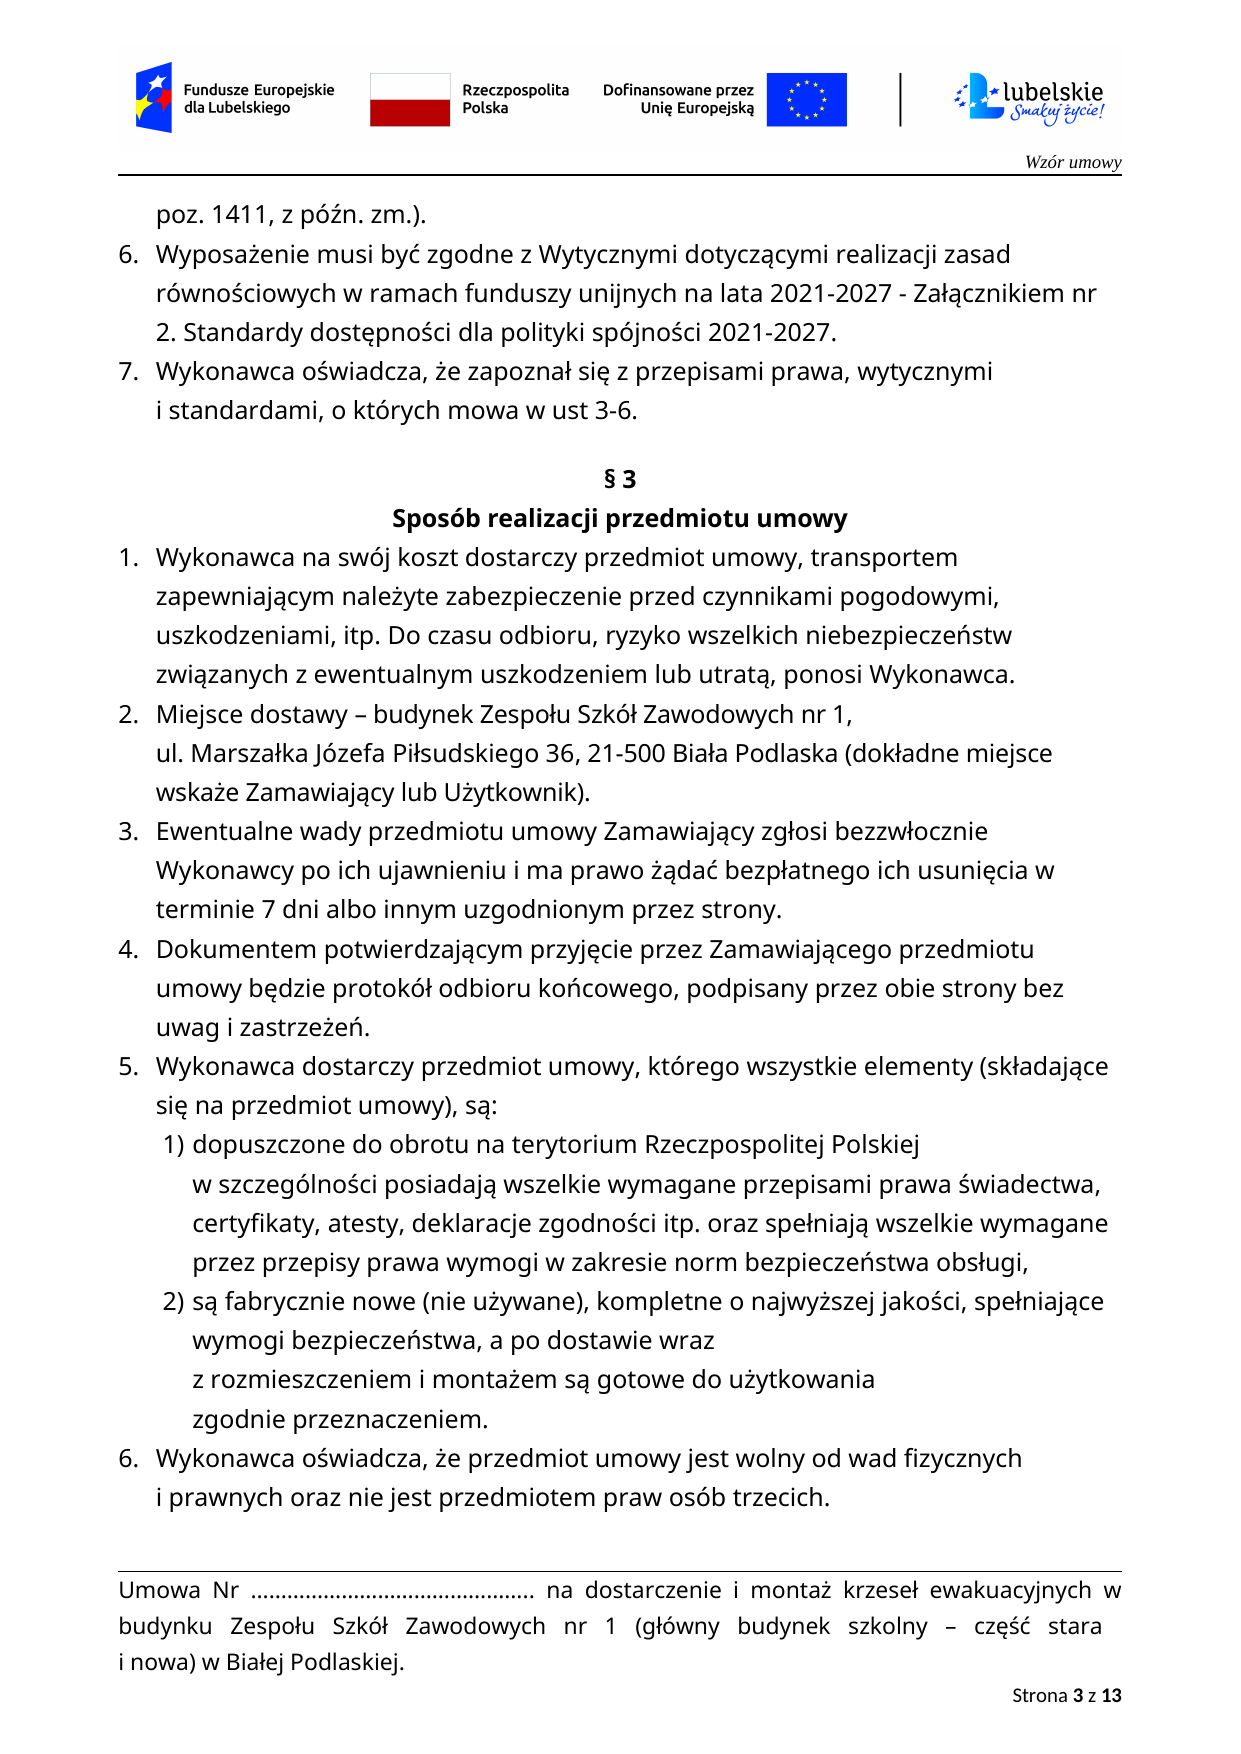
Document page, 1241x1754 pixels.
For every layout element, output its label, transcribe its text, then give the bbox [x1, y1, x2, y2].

subtitle § 3 [118, 461, 1122, 495]
picture [118, 44, 1123, 151]
subtitle Sposób realizacji przedmiotu umowy [118, 501, 1122, 534]
list Wyposażenie musi być zgodne z Wytycznymi dotyczącymi realizacji zasad równościowych w ramach funduszy unijnych na lata 2021-2027 - Załącznikiem nr 2. Standardy dostępności dla polityki spójności 2021-2027. [118, 236, 1122, 349]
list Miejsce dostawy – budynek Zespołu Szkół Zawodowych nr 1, ul. Marszałka Józefa Piłsudskiego 36, 21-500 Biała Podlaska (dokładne miejsce wskaże Zamawiający lub Użytkownik). [118, 696, 1122, 809]
list Dokumentem potwierdzającym przyjęcie przez Zamawiającego przedmiotu umowy będzie protokół odbioru końcowego, podpisany przez obie strony bez uwag i zastrzeżeń. [118, 931, 1122, 1044]
list są fabrycznie nowe (nie używane), kompletne o najwyższej jakości, spełniające wymogi bezpieczeństwa, a po dostawie wraz z rozmieszczeniem i montażem są gotowe do użytkowania zgodnie przeznaczeniem. [162, 1284, 1122, 1435]
list Wykonawca na swój koszt dostarczy przedmiot umowy, transportem zapewniającym należyte zabezpieczenie przed czynnikami pogodowymi, uszkodzeniami, itp. Do czasu odbioru, ryzyko wszelkich niebezpieczeństw związanych z ewentualnym uszkodzeniem lub utratą, ponosi Wykonawca. [118, 540, 1122, 691]
list Wykonawca oświadcza, że zapoznał się z przepisami prawa, wytycznymi i standardami, o których mowa w ust 3-6. [118, 354, 1122, 427]
list Wykonawca dostarczy przedmiot umowy, którego wszystkie elementy (składające się na przedmiot umowy), są: [118, 1049, 1122, 1122]
list dopuszczone do obrotu na terytorium Rzeczpospolitej Polskiej w szczególności posiadają wszelkie wymagane przepisami prawa świadectwa, certyfikaty, atesty, deklaracje zgodności itp. oraz spełniają wszelkie wymagane przez przepisy prawa wymogi w zakresie norm bezpieczeństwa obsługi, [162, 1127, 1122, 1279]
list Wykonawca oświadcza, że przedmiot umowy jest wolny od wad fizycznych i prawnych oraz nie jest przedmiotem praw osób trzecich. [118, 1441, 1122, 1514]
list Ewentualne wady przedmiotu umowy Zamawiający zgłosi bezzwłocznie Wykonawcy po ich ujawnieniu i ma prawo żądać bezpłatnego ich usunięcia w terminie 7 dni albo innym uzgodnionym przez strony. [118, 814, 1122, 926]
